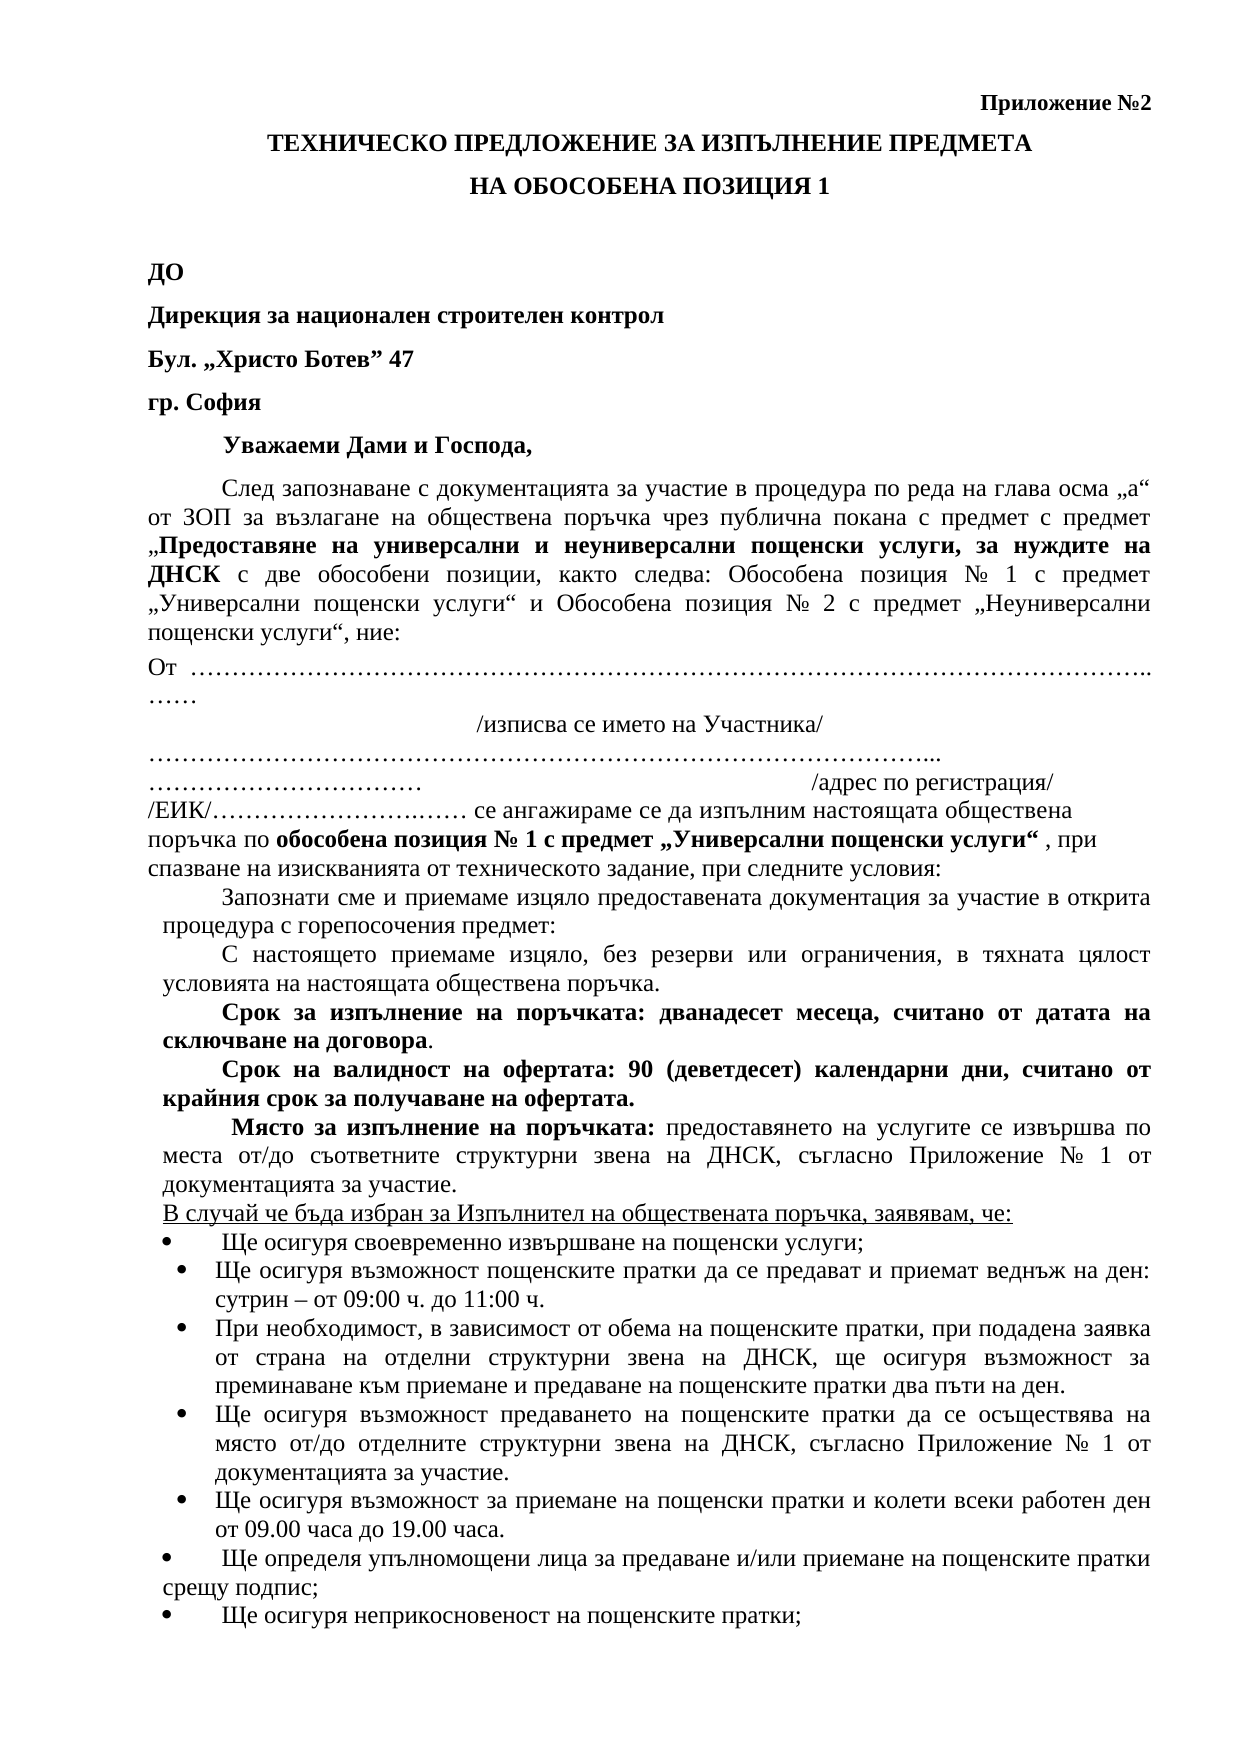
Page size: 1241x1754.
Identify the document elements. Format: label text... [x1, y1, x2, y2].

list Ще осигуря възможност предаването на пощенските пратки да се осъществява на място от/до отделните структурни звена на ДНСК, съгласно Приложение № 1 от документацията за участие. [177, 1399, 1152, 1486]
list Ще осигуря неприкосновеност на пощенските пратки; [162, 1601, 1152, 1629]
text Дирекция за национален строителен контрол [148, 301, 1152, 329]
list Ще осигуря възможност пощенските пратки да се предават и приемат веднъж на ден: сутрин – от 09:00 ч. до 11:00 ч. [177, 1256, 1152, 1313]
text След запознаване с документацията за участие в процедура по реда на глава осма „а“ от ЗОП за възлагане на обществена поръчка чрез публична покана с предмет с предмет „Предоставяне на универсални и неуниверсални пощенски услуги, за нуждите на ДНСК с две обособени позиции, както следва: Обособена позиция № 1 с предмет „Универсални пощенски услуги“ и Обособена позиция № 2 с предмет „Неуниверсални пощенски услуги“, ние: [148, 473, 1152, 646]
list Ще осигуря своевременно извършване на пощенски услуги; [162, 1227, 1152, 1256]
list Ще определя упълномощени лица за предаване и/или приемане на пощенските пратки срещу подпис; [162, 1543, 1152, 1601]
text ДО [148, 257, 1152, 286]
list Ще осигуря възможност за приемане на пощенски пратки и колети всеки работен ден от 09.00 часа до 19.00 часа. [177, 1486, 1152, 1543]
text …………………………………………………………………………………...…………………………… /адрес по регистрация/ [148, 738, 1152, 796]
text ТЕХНИЧЕСКО ПРЕДЛОЖЕНИЕ ЗА ИЗПЪЛНЕНИЕ ПРЕДМЕТА [148, 128, 1152, 157]
text Приложение №2 [148, 89, 1152, 115]
text Място за изпълнение на поръчката: предоставянето на услугите се извършва по места от/до съответните структурни звена на ДНСК, съгласно Приложение № 1 от документацията за участие. [162, 1112, 1152, 1198]
text Запознати сме и приемаме изцяло предоставената документация за участие в открита процедура с горепосочения предмет: [162, 882, 1152, 939]
text Бул. „Христо Ботев” 47 [148, 344, 1152, 372]
list При необходимост, в зависимост от обема на пощенските пратки, при подадена заявка от страна на отделни структурни звена на ДНСК, ще осигуря възможност за преминаване към приемане и предаване на пощенските пратки два пъти на ден. [177, 1313, 1152, 1399]
text гр. София [148, 387, 1152, 416]
text Уважаеми Дами и Господа, [148, 430, 1152, 459]
text С настоящето приемаме изцяло, без резерви или ограничения, в тяхната цялост условията на настоящата обществена поръчка. [162, 939, 1152, 997]
text От ……………………………………………………………………………………………………..…… [148, 652, 1152, 709]
text Срок за изпълнение на поръчката: дванадесет месеца, считано от датата на сключване на договора. [162, 997, 1152, 1054]
text /ЕИК/…………………….…… се ангажираме се да изпълним настоящата обществена поръчка по обособена позиция № 1 с предмет „Универсални пощенски услуги“ , при спазване на изискванията от техническото задание, при следните условия: [148, 796, 1152, 882]
text НА ОБОСОБЕНА ПОЗИЦИЯ 1 [148, 171, 1152, 200]
text В случай че бъда избран за Изпълнител на обществената поръчка, заявявам, че: [162, 1198, 1152, 1227]
text /изписва се името на Участника/ [148, 709, 1152, 738]
text Срок на валидност на офертата: 90 (деветдесет) календарни дни, считано от крайния срок за получаване на офертата. [162, 1054, 1152, 1112]
